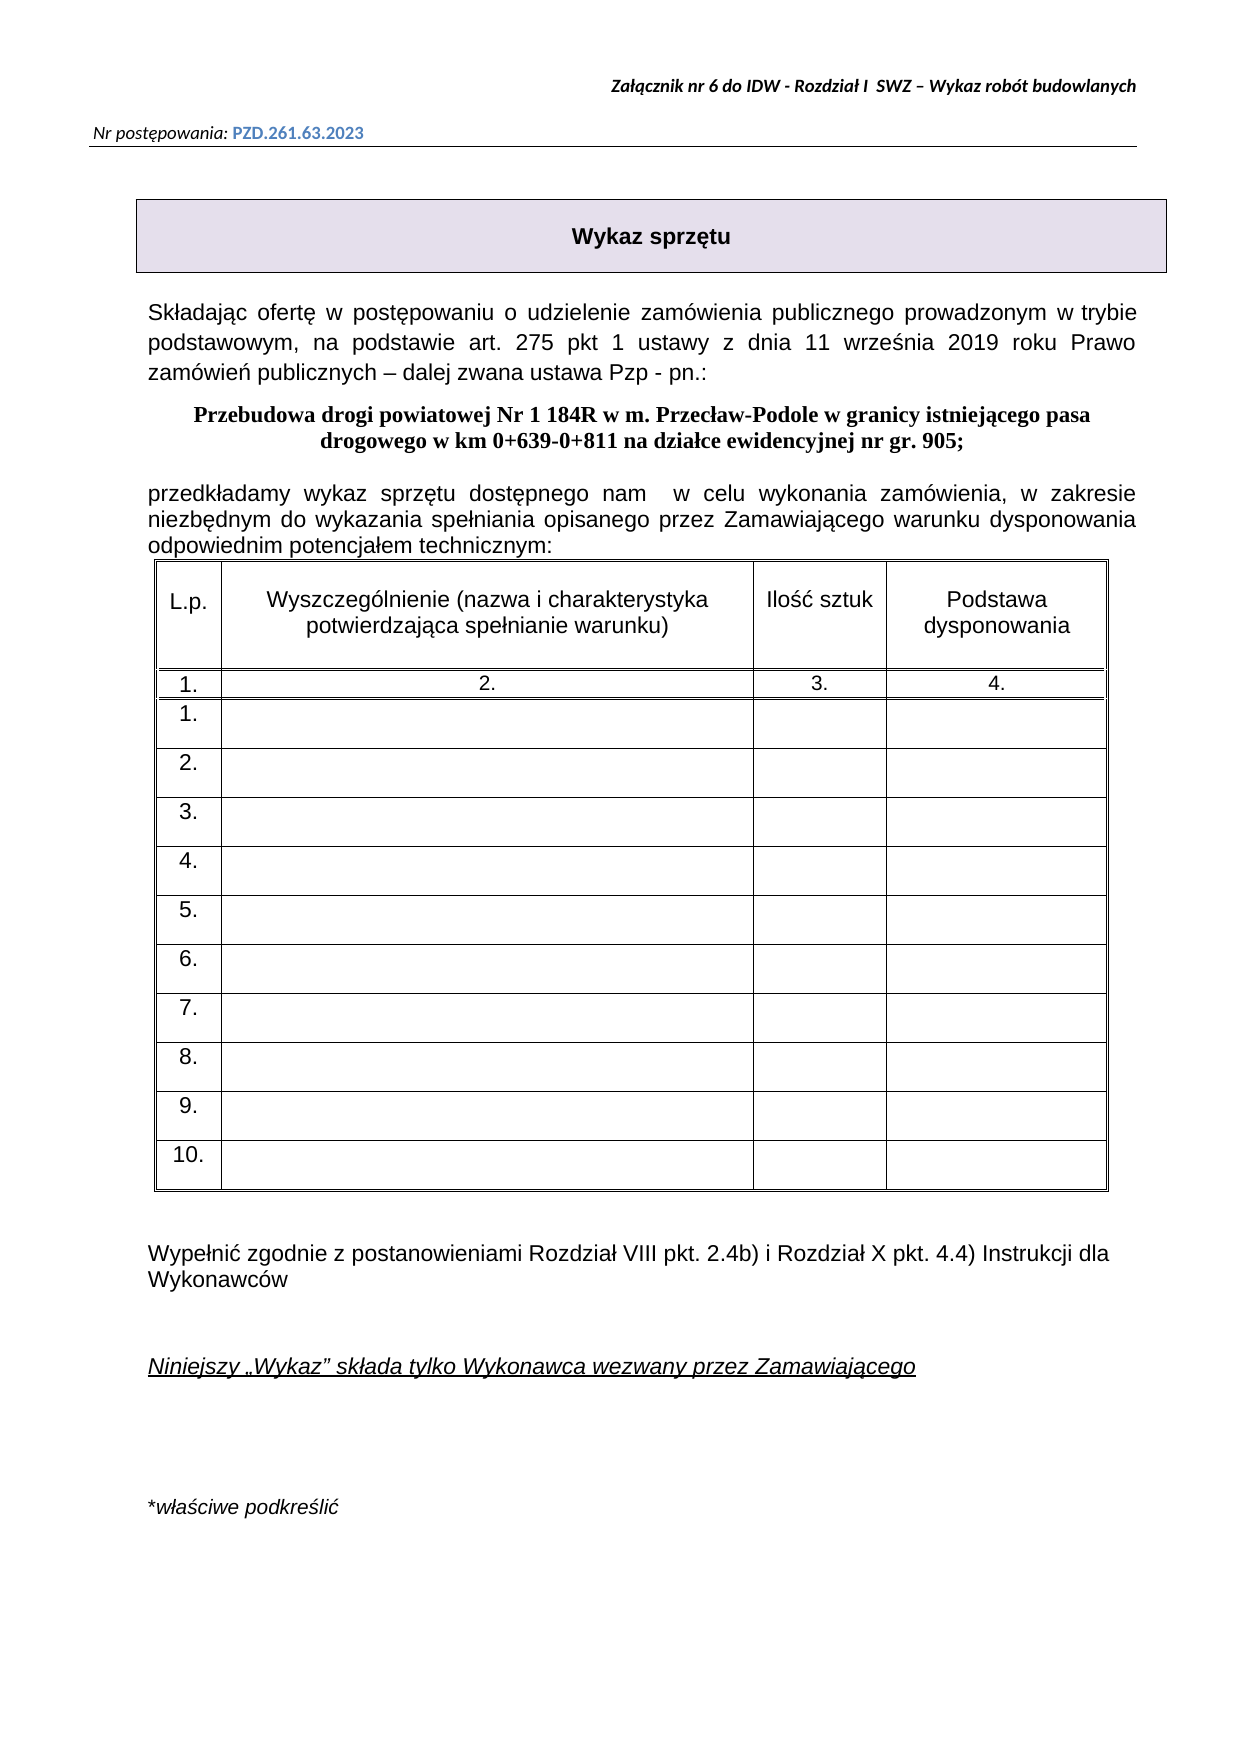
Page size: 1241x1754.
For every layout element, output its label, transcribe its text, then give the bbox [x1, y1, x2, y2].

table_cell [887, 697, 1107, 748]
text Przebudowa drogi powiatowej Nr 1 184R w m. Przecław-Podole w granicy istniejącego pasa drogowego w km 0+639-0+811 na działce ewidencyjnej nr gr. 905; [148, 401, 1137, 453]
table_cell [887, 1141, 1106, 1189]
table_cell 3. [157, 798, 221, 846]
table_cell [754, 1092, 886, 1140]
table_cell 2. [222, 671, 753, 697]
table_cell [754, 798, 886, 846]
table_header Wykaz sprzętu [137, 200, 1166, 272]
table_cell 6. [157, 945, 221, 993]
table_cell 4. [157, 847, 221, 895]
table_cell [222, 1141, 753, 1189]
table_cell [222, 798, 753, 846]
table_cell [887, 798, 1106, 846]
table_cell [222, 700, 753, 748]
table_cell [222, 994, 753, 1042]
table_cell [754, 749, 886, 797]
table_cell 7. [157, 994, 221, 1042]
table_header Wyszczególnienie (nazwa i charakterystyka potwierdzająca spełnianie warunku) [222, 562, 753, 667]
table_cell [887, 1092, 1106, 1140]
table_cell [754, 1141, 886, 1189]
table_cell [887, 749, 1106, 797]
text *właściwe podkreślić [148, 1495, 1137, 1519]
table_cell 9. [157, 1092, 221, 1140]
table_cell [754, 945, 886, 993]
table_cell 4. [887, 668, 1106, 697]
text Niniejszy „Wykaz” składa tylko Wykonawca wezwany przez Zamawiającego [148, 1353, 1137, 1379]
table_cell [222, 1092, 753, 1140]
table_cell [887, 994, 1106, 1042]
text przedkładamy wykaz sprzętu dostępnego nam w celu wykonania zamówienia, w zakresie niezbędnym do wykazania spełniania opisanego przez Zamawiającego warunku dysponowania odpowiednim potencjałem technicznym: [148, 480, 1137, 559]
table_cell [222, 945, 753, 993]
table_cell 10. [157, 1141, 221, 1189]
table_cell [222, 847, 753, 895]
table_cell [754, 896, 886, 944]
table_cell [754, 847, 886, 895]
text Składając ofertę w postępowaniu o udzielenie zamówienia publicznego prowadzonym w trybie podstawowym, na podstawie art. 275 pkt 1 ustawy z dnia 11 września 2019 roku Prawo zamówień publicznych – dalej zwana ustawa Pzp - pn.: [148, 299, 1137, 385]
table_header Podstawa dysponowania [887, 562, 1106, 667]
table_cell [887, 847, 1106, 895]
table_cell [222, 896, 753, 944]
table_cell [222, 1043, 753, 1091]
table_cell 8. [157, 1043, 221, 1091]
table_cell [222, 749, 753, 797]
table_cell 5. [157, 896, 221, 944]
table_cell 1. [155, 697, 221, 748]
table_cell 1. [157, 668, 221, 697]
table_cell [754, 700, 886, 748]
text Wypełnić zgodnie z postanowieniami Rozdział VIII pkt. 2.4b) i Rozdział X pkt. 4.4) Instrukcji dla Wykonawców [148, 1240, 1137, 1293]
table_cell [887, 1043, 1106, 1091]
table_cell [887, 945, 1106, 993]
table_cell 3. [754, 671, 886, 697]
table_header Ilość sztuk [754, 562, 886, 667]
table_cell 2. [157, 749, 221, 797]
table_header L.p. [157, 562, 221, 667]
table_cell [754, 1043, 886, 1091]
table_cell [887, 896, 1106, 944]
table_cell [754, 994, 886, 1042]
